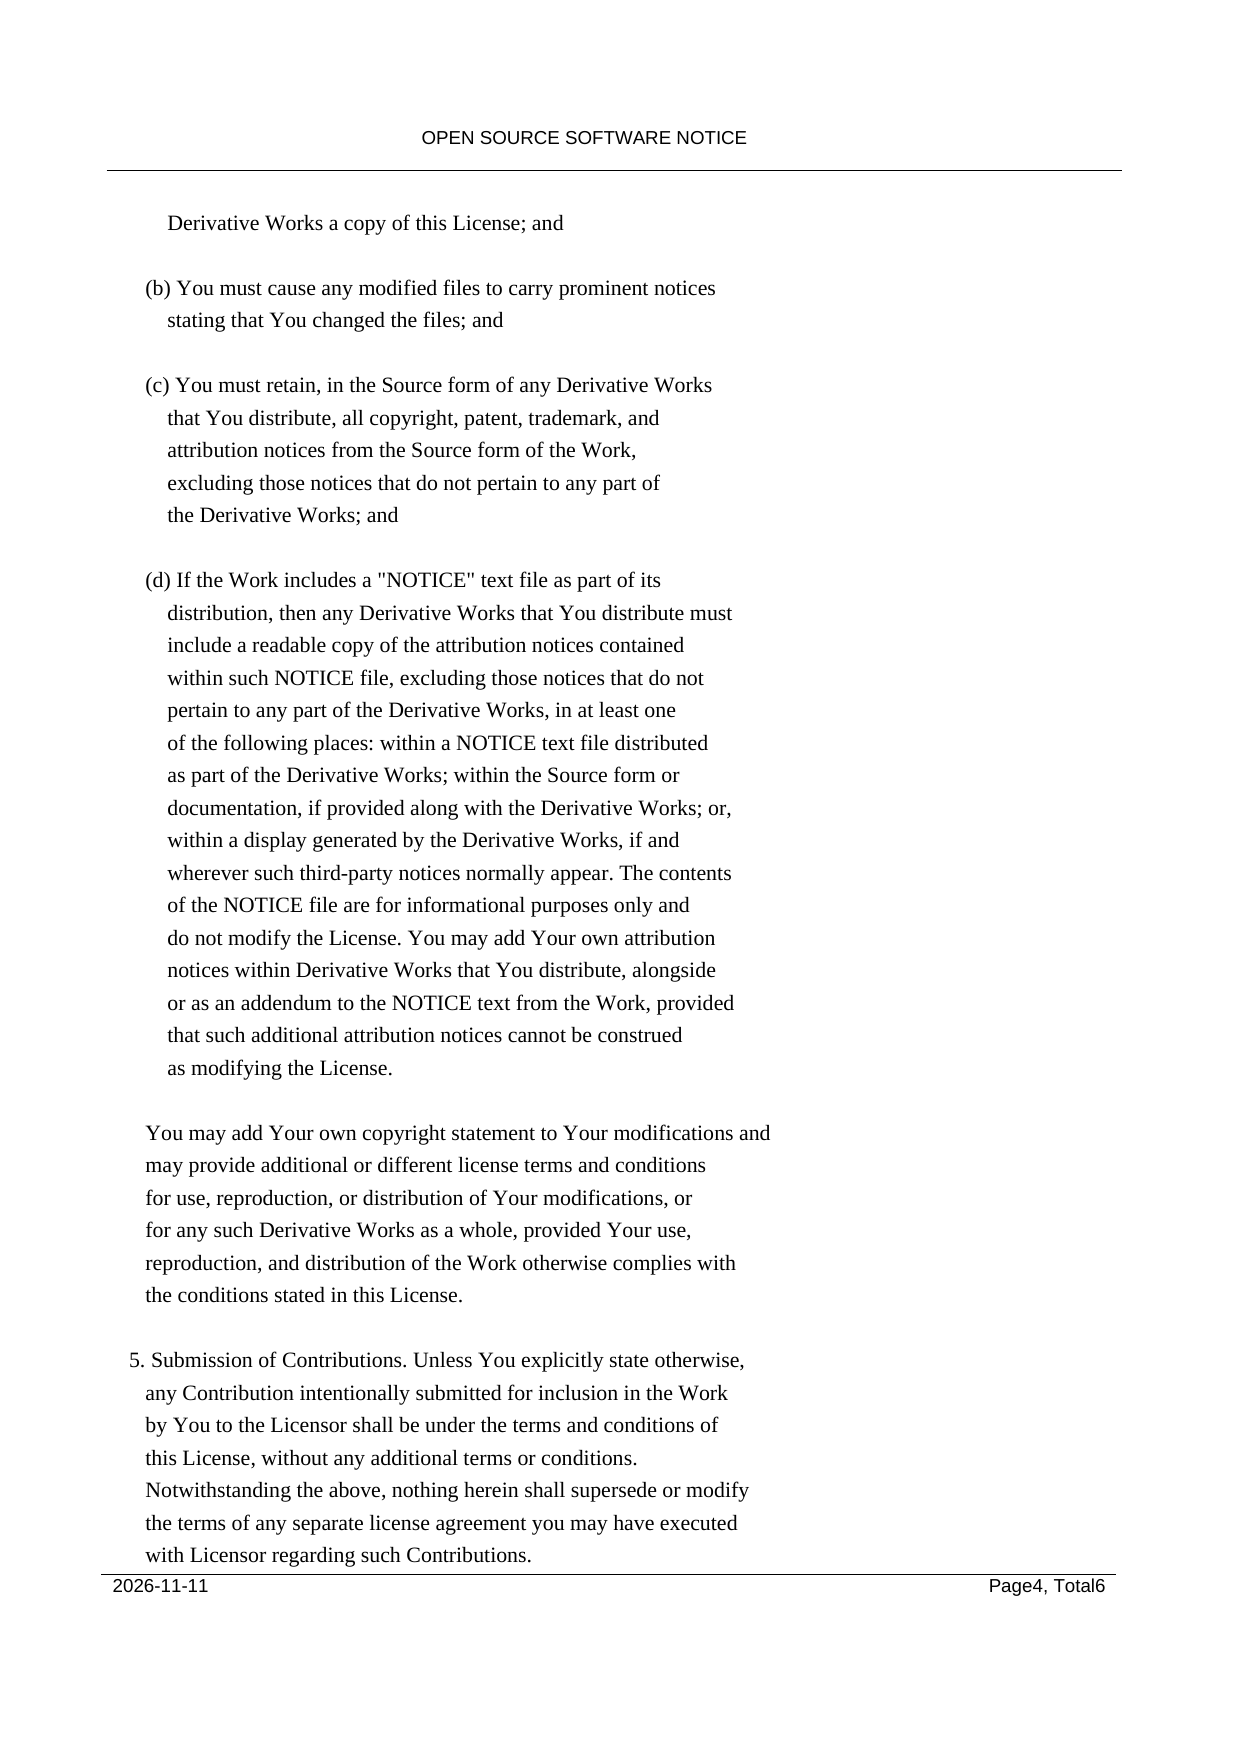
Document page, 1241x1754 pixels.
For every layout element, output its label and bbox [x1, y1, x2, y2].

text [112, 206, 1128, 1571]
